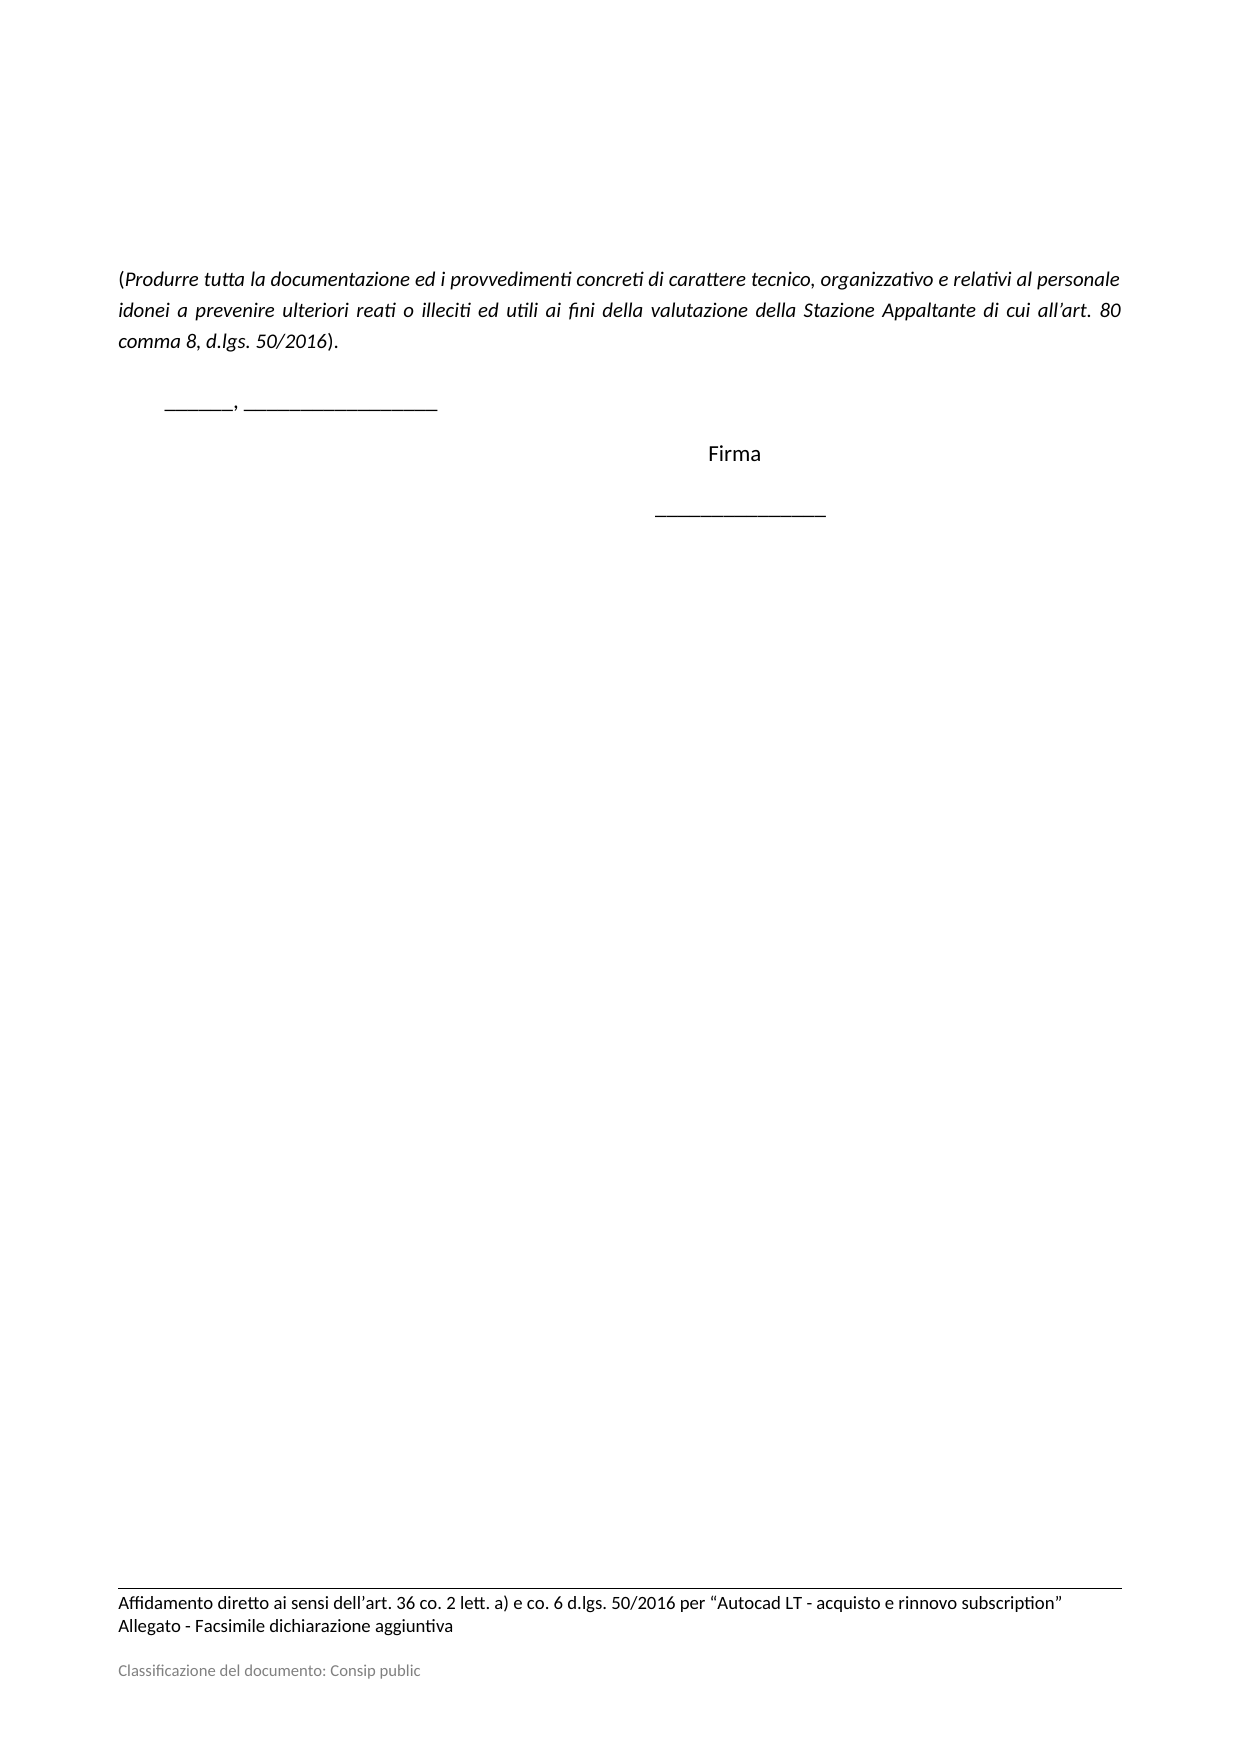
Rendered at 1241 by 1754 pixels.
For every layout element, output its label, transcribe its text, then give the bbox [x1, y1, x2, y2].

text ______, _________________ [118, 386, 1122, 414]
text Firma [174, 439, 1122, 467]
text _______________ [118, 492, 1122, 520]
list (Produrre tutta la documentazione ed i provvedimenti concreti di carattere tecnico, organizzativo e relativi al personale idonei a prevenire ulteriori reati o illeciti ed utili ai fini della valutazione della Stazione Appaltante di cui all’art. 80 comma 8, d.lgs. 50/2016). [118, 261, 1122, 355]
